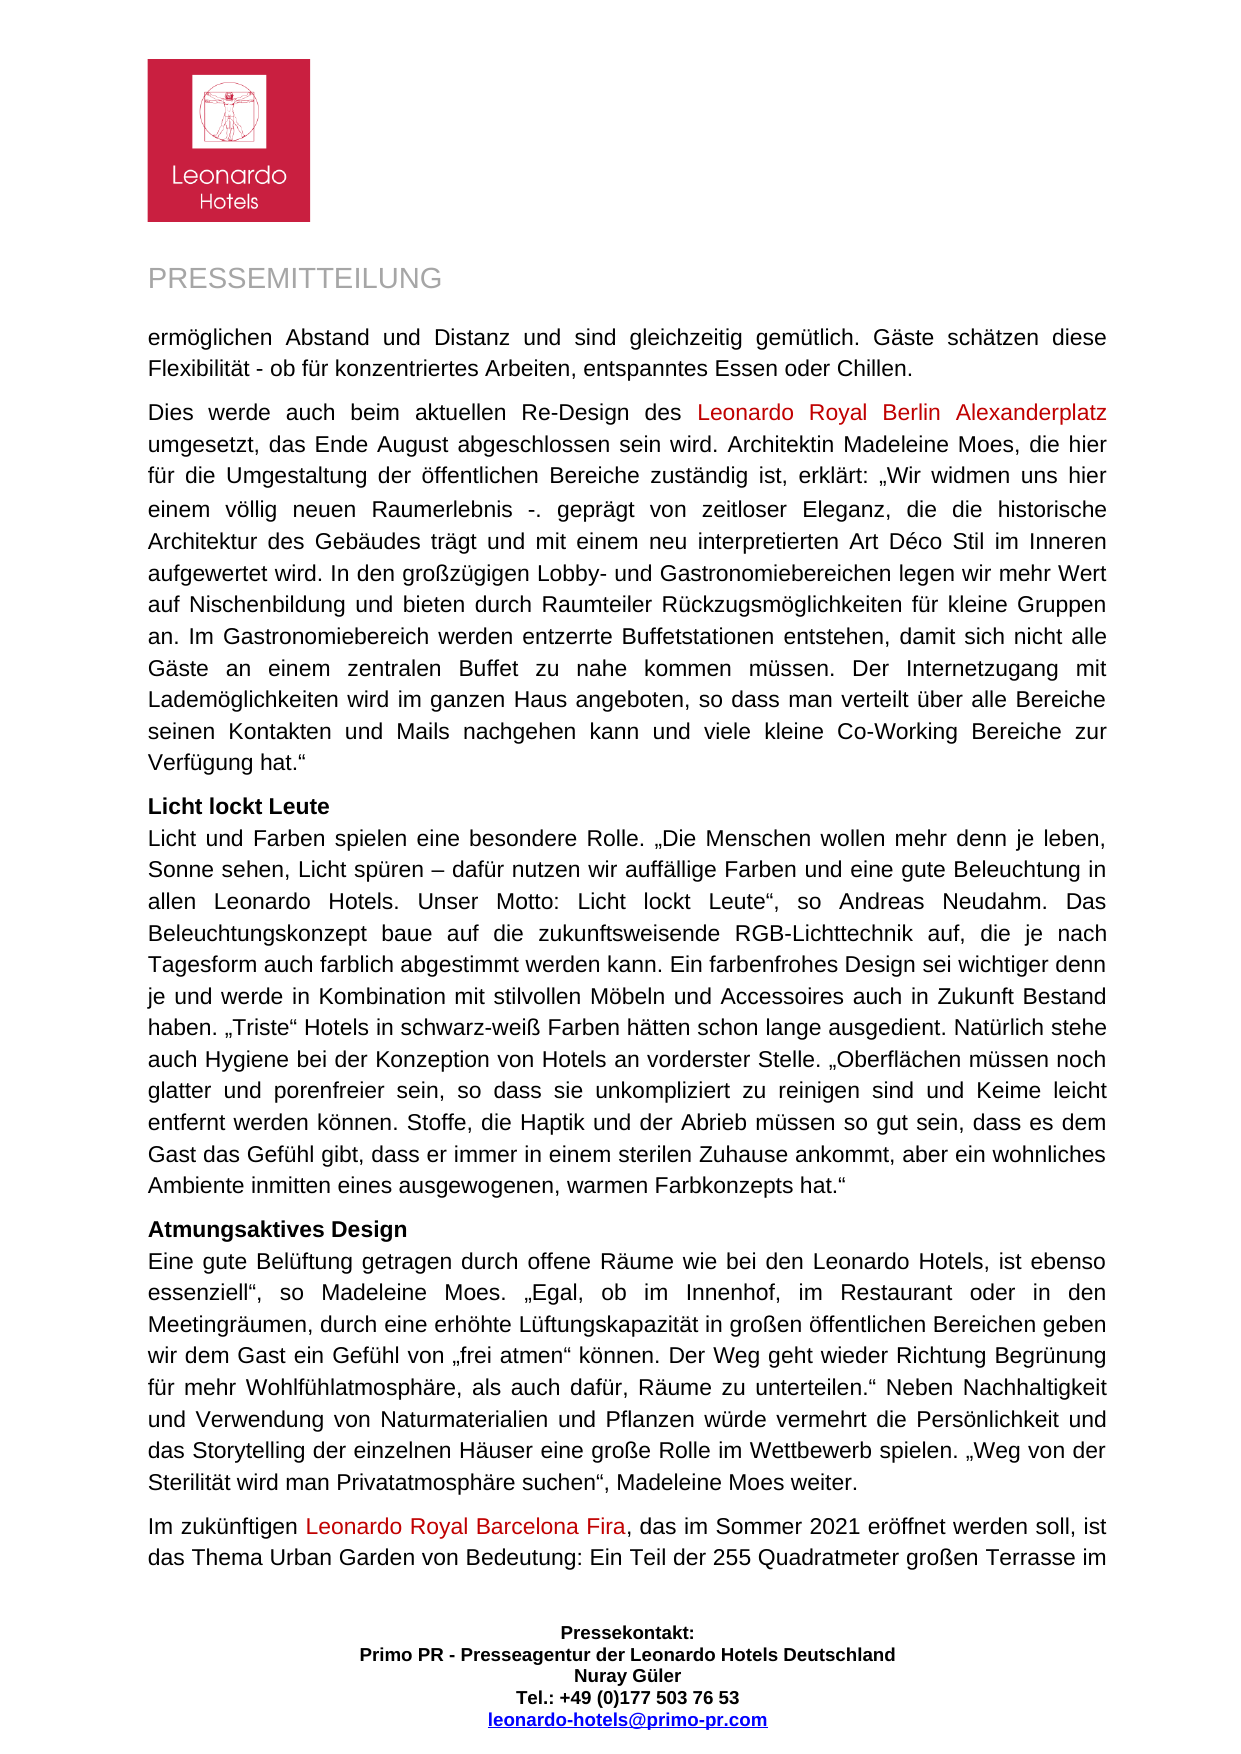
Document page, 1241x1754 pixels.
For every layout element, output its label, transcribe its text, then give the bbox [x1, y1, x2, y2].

text Dies werde auch beim aktuellen Re-Design des Leonardo Royal Berlin Alexanderplatz umgesetzt, das Ende August abgeschlossen sein wird. Architektin Madeleine Moes, die hier für die Umgestaltung der öffentlichen Bereiche zuständig ist, erklärt: „Wir widmen uns hier einem völlig neuen Raumerlebnis -. geprägt von zeitloser Eleganz, die die historische Architektur des Gebäudes trägt und mit einem neu interpretierten Art Déco Stil im Inneren aufgewertet wird. In den großzügigen Lobby- und Gastronomiebereichen legen wir mehr Wert auf Nischenbildung und bieten durch Raumteiler Rückzugsmöglichkeiten für kleine Gruppen an. Im Gastronomiebereich werden entzerrte Buffetstationen entstehen, damit sich nicht alle Gäste an einem zentralen Buffet zu nahe kommen müssen. Der Internetzugang mit Lademöglichkeiten wird im ganzen Haus angeboten, so dass man verteilt über alle Bereiche seinen Kontakten und Mails nachgehen kann und viele kleine Co-Working Bereiche zur Verfügung hat.“ [148, 399, 1107, 776]
text Eine gute Belüftung getragen durch offene Räume wie bei den Leonardo Hotels, ist ebenso essenziell“, so Madeleine Moes. „Egal, ob im Innenhof, im Restaurant oder in den Meetingräumen, durch eine erhöhte Lüftungskapazität in großen öffentlichen Bereichen geben wir dem Gast ein Gefühl von „frei atmen“ können. Der Weg geht wieder Richtung Begrünung für mehr Wohlfühlatmosphäre, als auch dafür, Räume zu unterteilen.“ Neben Nachhaltigkeit und Verwendung von Naturmaterialien und Pflanzen würde vermehrt die Persönlichkeit und das Storytelling der einzelnen Häuser eine große Rolle im Wettbewerb spielen. „Weg von der Sterilität wird man Privatatmosphäre suchen“, Madeleine Moes weiter. [148, 1248, 1107, 1495]
picture [147, 59, 311, 222]
text Licht und Farben spielen eine besondere Rolle. „Die Menschen wollen mehr denn je leben, Sonne sehen, Licht spüren – dafür nutzen wir auffällige Farben und eine gute Beleuchtung in allen Leonardo Hotels. Unser Motto: Licht lockt Leute“, so Andreas Neudahm. Das Beleuchtungskonzept baue auf die zukunftsweisende RGB-Lichttechnik auf, die je nach Tagesform auch farblich abgestimmt werden kann. Ein farbenfrohes Design sei wichtiger denn je und werde in Kombination mit stilvollen Möbeln und Accessoires auch in Zukunft Bestand haben. „Triste“ Hotels in schwarz-weiß Farben hätten schon lange ausgedient. Natürlich stehe auch Hygiene bei der Konzeption von Hotels an vorderster Stelle. „Oberflächen müssen noch glatter und porenfreier sein, so dass sie unkompliziert zu reinigen sind und Keime leicht entfernt werden können. Stoffe, die Haptik und der Abrieb müssen so gut sein, dass es dem Gast das Gefühl gibt, dass er immer in einem sterilen Zuhause ankommt, aber ein wohnliches Ambiente inmitten eines ausgewogenen, warmen Farbkonzepts hat.“ [148, 825, 1107, 1198]
text Atmungsaktives Design [148, 1216, 1107, 1242]
text Licht lockt Leute [148, 793, 1107, 820]
